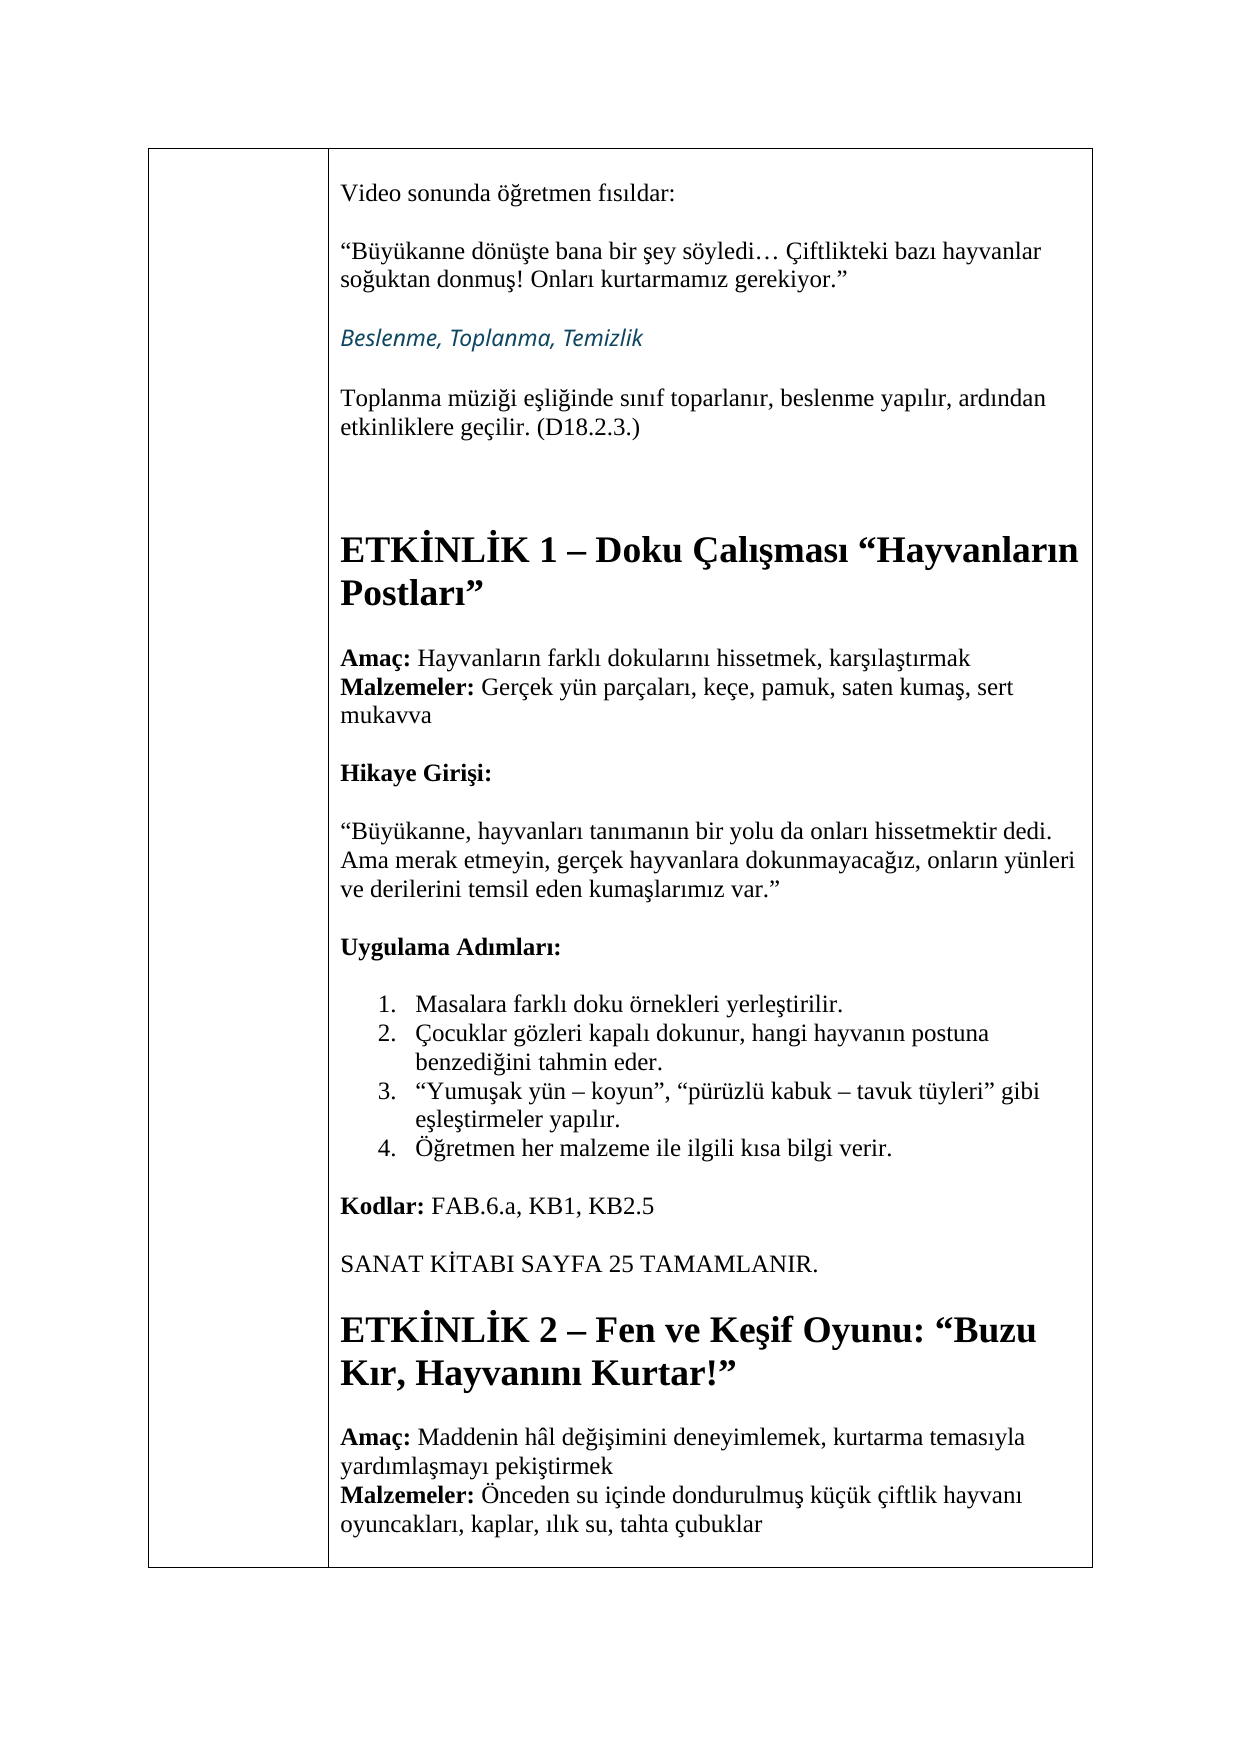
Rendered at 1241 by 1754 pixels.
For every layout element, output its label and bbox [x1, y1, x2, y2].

table_cell [149, 149, 328, 1567]
table_cell [329, 149, 1092, 1567]
